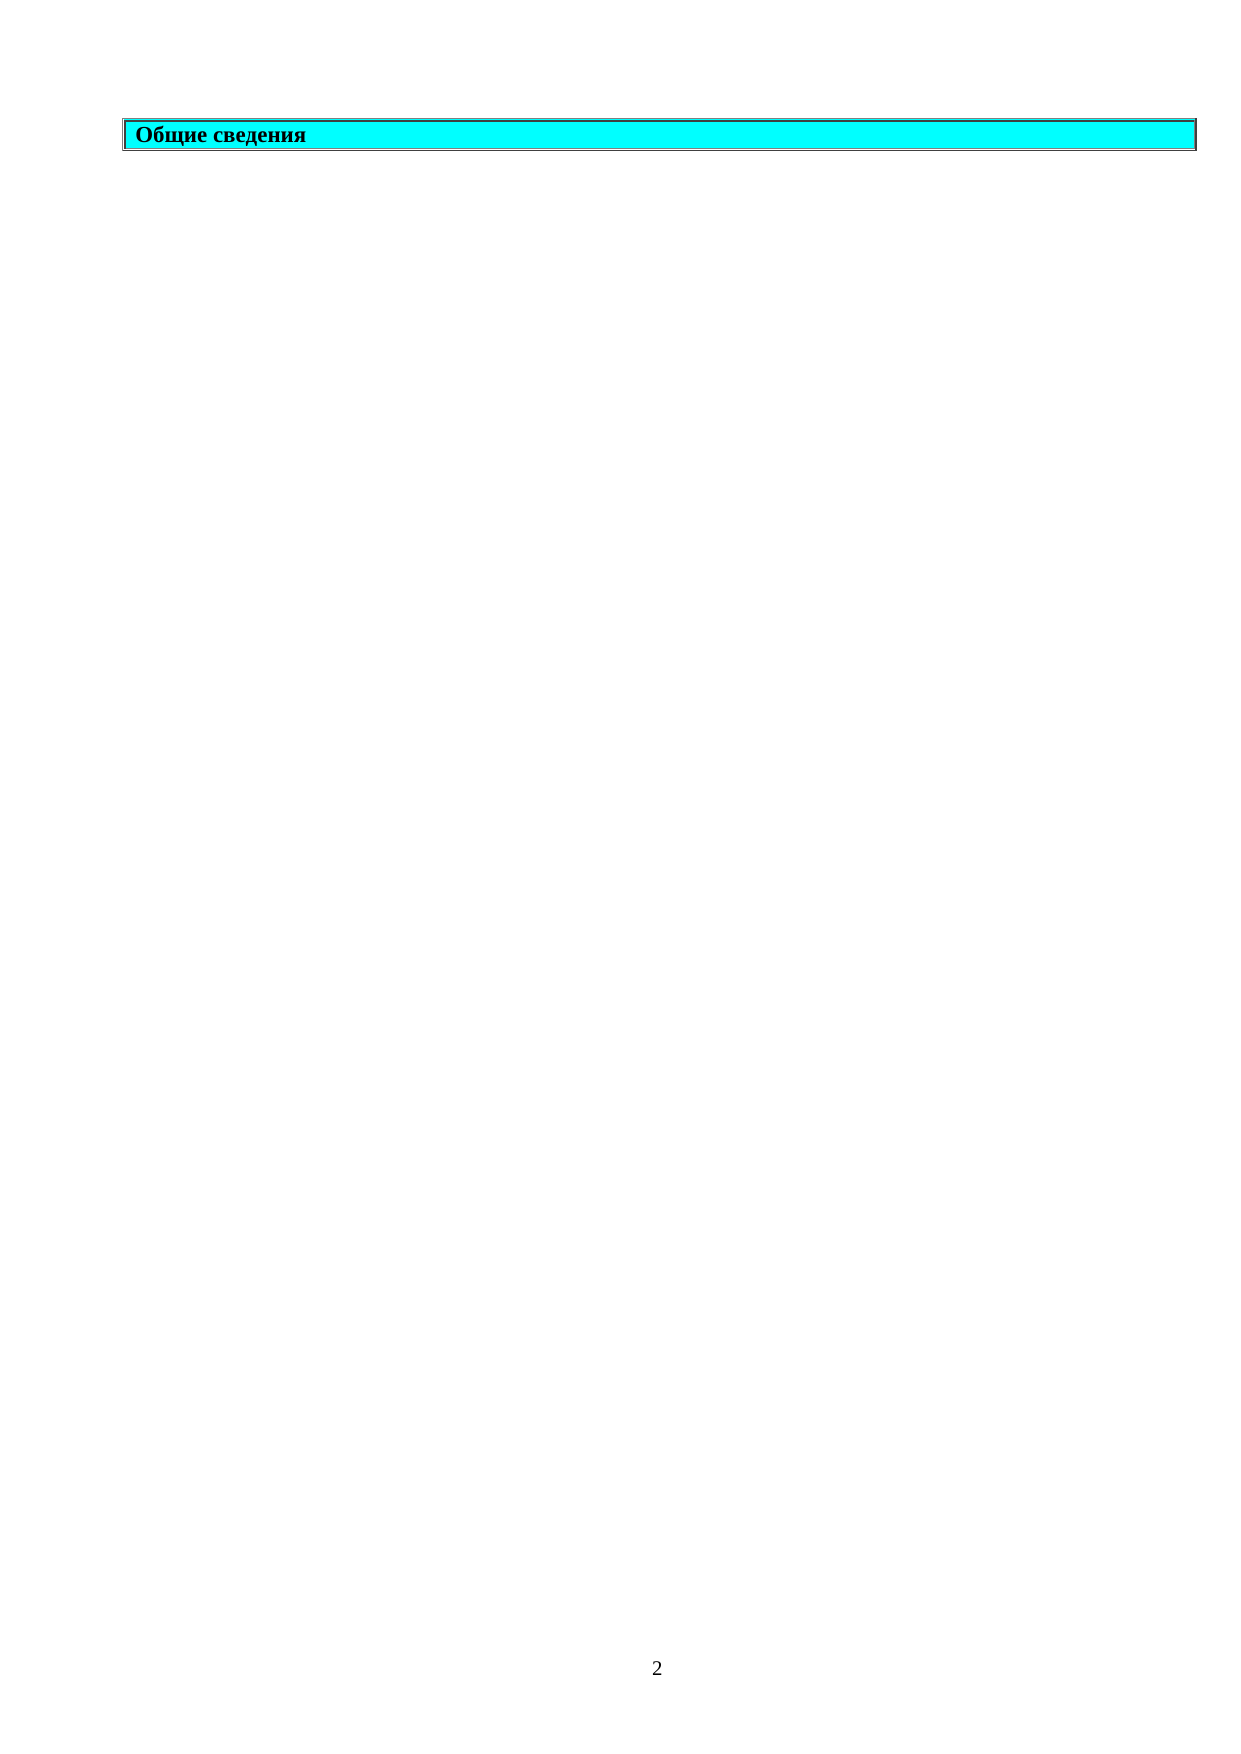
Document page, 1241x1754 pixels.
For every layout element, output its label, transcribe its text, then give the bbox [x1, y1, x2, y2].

table_header Общие сведения [126, 122, 1194, 148]
